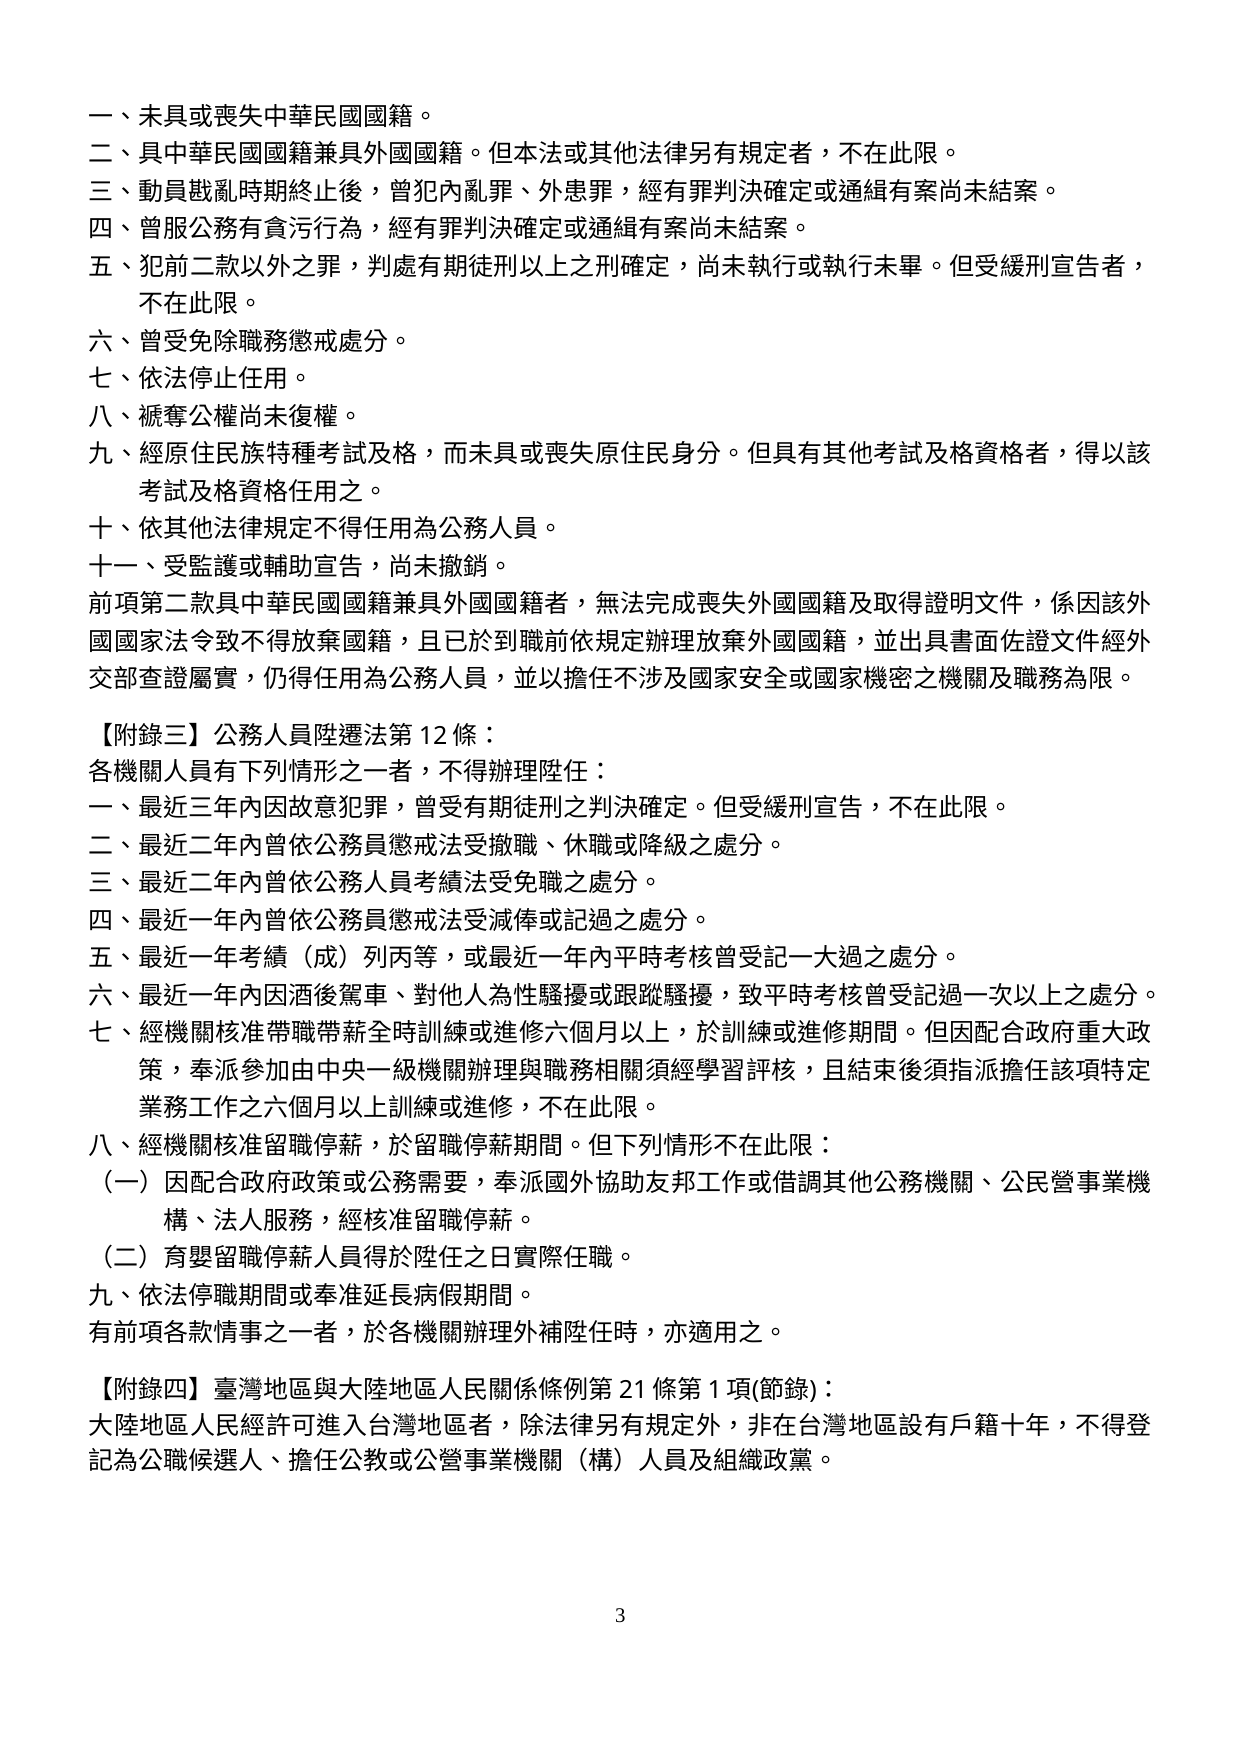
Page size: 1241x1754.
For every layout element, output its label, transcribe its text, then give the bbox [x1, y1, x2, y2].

text 六、最近一年內因酒後駕車、對他人為性騷擾或跟蹤騷擾，致平時考核曾受記過一次以上之處分。 [89, 975, 1152, 1012]
text 八、經機關核准留職停薪，於留職停薪期間。但下列情形不在此限： [89, 1125, 1152, 1162]
text 七、經機關核准帶職帶薪全時訓練或進修六個月以上，於訓練或進修期間。但因配合政府重大政策，奉派參加由中央一級機關辦理與職務相關須經學習評核，且結束後須指派擔任該項特定業務工作之六個月以上訓練或進修，不在此限。 [89, 1012, 1152, 1125]
text 十一、受監護或輔助宣告，尚未撤銷。 [89, 546, 1152, 583]
text 【附錄四】臺灣地區與大陸地區人民關係條例第21條第1項(節錄)： 大陸地區人民經許可進入台灣地區者，除法律另有規定外，非在台灣地區設有戶籍十年，不得登記為公職候選人、擔任公教或公營事業機關（構）人員及組織政黨。 [89, 1371, 1152, 1477]
text 九、依法停職期間或奉准延長病假期間。 [89, 1275, 1152, 1312]
text 二、具中華民國國籍兼具外國國籍。但本法或其他法律另有規定者，不在此限。 [89, 133, 1152, 171]
text 九、經原住民族特種考試及格，而未具或喪失原住民身分。但具有其他考試及格資格者，得以該考試及格資格任用之。 [89, 433, 1152, 508]
text 四、曾服公務有貪污行為，經有罪判決確定或通緝有案尚未結案。 [89, 208, 1152, 246]
text 七、依法停止任用。 [89, 358, 1152, 396]
text 一、最近三年內因故意犯罪，曾受有期徒刑之判決確定。但受緩刑宣告，不在此限。 [89, 787, 1152, 825]
text （二）育嬰留職停薪人員得於陞任之日實際任職。 [89, 1237, 1152, 1275]
text 【附錄三】公務人員陞遷法第12條： 各機關人員有下列情形之一者，不得辦理陞任： [89, 716, 1152, 787]
text 四、最近一年內曾依公務員懲戒法受減俸或記過之處分。 [89, 900, 1152, 937]
text 有前項各款情事之一者，於各機關辦理外補陞任時，亦適用之。 [89, 1312, 1152, 1350]
text 五、最近一年考績（成）列丙等，或最近一年內平時考核曾受記一大過之處分。 [89, 937, 1152, 975]
text 八、褫奪公權尚未復權。 [89, 396, 1152, 433]
text 十、依其他法律規定不得任用為公務人員。 [89, 508, 1152, 546]
text 前項第二款具中華民國國籍兼具外國國籍者，無法完成喪失外國國籍及取得證明文件，係因該外國國家法令致不得放棄國籍，且已於到職前依規定辦理放棄外國國籍，並出具書面佐證文件經外交部查證屬實，仍得任用為公務人員，並以擔任不涉及國家安全或國家機密之機關及職務為限。 [89, 583, 1152, 696]
text 一、未具或喪失中華民國國籍。 [89, 96, 1152, 133]
text 六、曾受免除職務懲戒處分。 [89, 321, 1152, 358]
text （一）因配合政府政策或公務需要，奉派國外協助友邦工作或借調其他公務機關、公民營事業機構、法人服務，經核准留職停薪。 [89, 1162, 1152, 1237]
text 二、最近二年內曾依公務員懲戒法受撤職、休職或降級之處分。 [89, 825, 1152, 862]
text 三、最近二年內曾依公務人員考績法受免職之處分。 [89, 862, 1152, 900]
text 三、動員戡亂時期終止後，曾犯內亂罪、外患罪，經有罪判決確定或通緝有案尚未結案。 [89, 171, 1152, 208]
text 五、犯前二款以外之罪，判處有期徒刑以上之刑確定，尚未執行或執行未畢。但受緩刑宣告者，不在此限。 [89, 246, 1152, 321]
